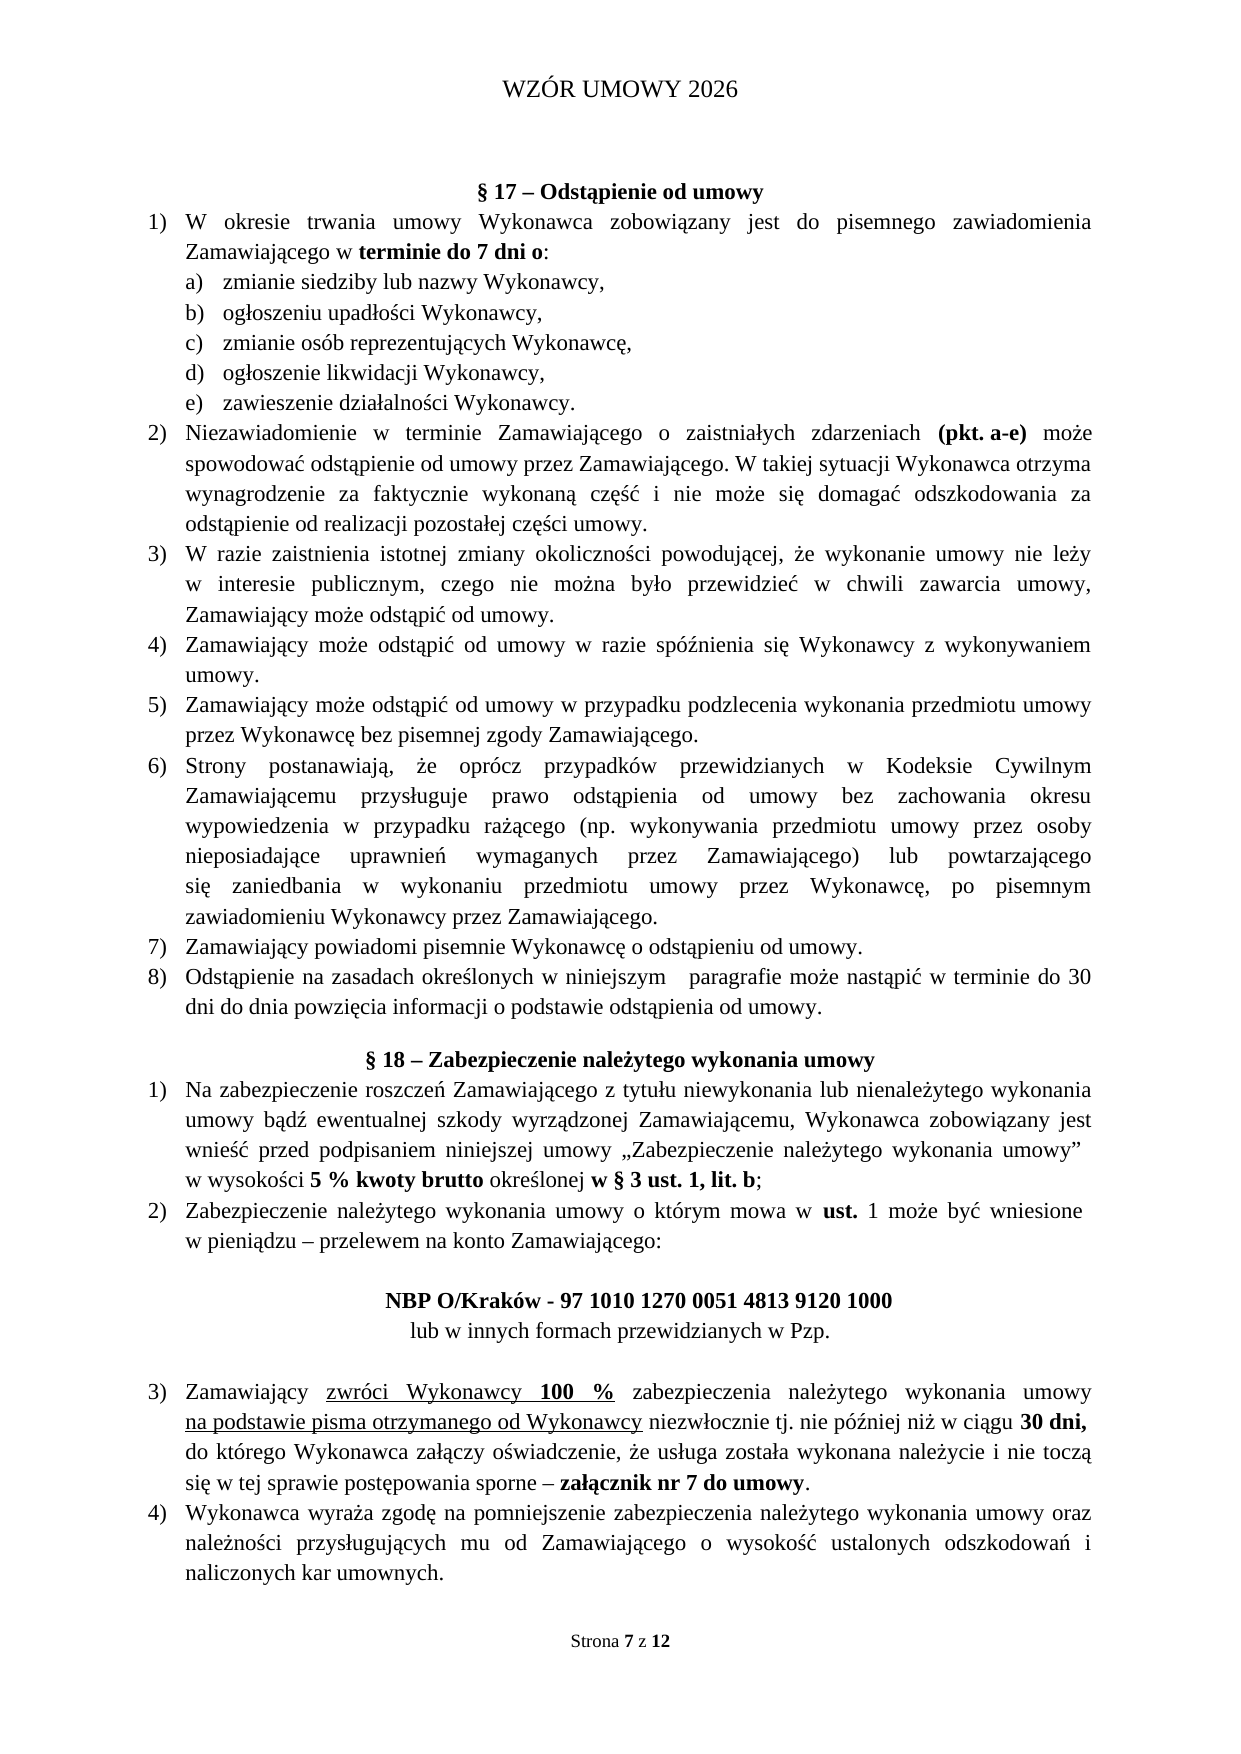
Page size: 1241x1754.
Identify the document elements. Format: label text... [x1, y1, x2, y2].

list Strony postanawiają, że oprócz przypadków przewidzianych w Kodeksie Cywilnym Zamawiającemu przysługuje prawo odstąpienia od umowy bez zachowania okresu wypowiedzenia w przypadku rażącego (np. wykonywania przedmiotu umowy przez osoby nieposiadające uprawnień wymaganych przez Zamawiającego) lub powtarzającego się zaniedbania w wykonaniu przedmiotu umowy przez Wykonawcę, po pisemnym zawiadomieniu Wykonawcy przez Zamawiającego. [148, 752, 1093, 929]
text § 18 – Zabezpieczenie należytego wykonania umowy [148, 1046, 1093, 1072]
list Zamawiający powiadomi pisemnie Wykonawcę o odstąpieniu od umowy. [148, 933, 1093, 959]
list ogłoszenie likwidacji Wykonawcy, [185, 359, 1093, 385]
list ogłoszeniu upadłości Wykonawcy, [185, 299, 1093, 325]
text § 17 – Odstąpienie od umowy [148, 178, 1093, 204]
list Niezawiadomienie w terminie Zamawiającego o zaistniałych zdarzeniach (pkt. a-e) może spowodować odstąpienie od umowy przez Zamawiającego. W takiej sytuacji Wykonawca otrzyma wynagrodzenie za faktycznie wykonaną część i nie może się domagać odszkodowania za odstąpienie od realizacji pozostałej części umowy. [148, 419, 1093, 536]
list Zamawiający może odstąpić od umowy w przypadku podzlecenia wykonania przedmiotu umowy przez Wykonawcę bez pisemnej zgody Zamawiającego. [148, 691, 1093, 748]
list W razie zaistnienia istotnej zmiany okoliczności powodującej, że wykonanie umowy nie leży w interesie publicznym, czego nie można było przewidzieć w chwili zawarcia umowy, Zamawiający może odstąpić od umowy. [148, 540, 1093, 627]
list Zabezpieczenie należytego wykonania umowy o którym mowa w ust. 1 może być wniesione w pieniądzu – przelewem na konto Zamawiającego: [148, 1197, 1093, 1253]
list Zamawiający może odstąpić od umowy w razie spóźnienia się Wykonawcy z wykonywaniem umowy. [148, 631, 1093, 687]
list zmianie siedziby lub nazwy Wykonawcy, [185, 268, 1093, 295]
list zmianie osób reprezentujących Wykonawcę, [185, 329, 1093, 355]
list Zamawiający zwróci Wykonawcy 100 % zabezpieczenia należytego wykonania umowy na podstawie pisma otrzymanego od Wykonawcy niezwłocznie tj. nie później niż w ciągu 30 dni, do którego Wykonawca załączy oświadczenie, że usługa została wykonana należycie i nie toczą się w tej sprawie postępowania sporne – załącznik nr 7 do umowy. [148, 1378, 1093, 1495]
list lub w innych formach przewidzianych w Pzp. [148, 1317, 1093, 1344]
list W okresie trwania umowy Wykonawca zobowiązany jest do pisemnego zawiadomienia Zamawiającego w terminie do 7 dni o: [148, 208, 1093, 264]
list zawieszenie działalności Wykonawcy. [185, 389, 1093, 416]
list Odstąpienie na zasadach określonych w niniejszym paragrafie może nastąpić w terminie do 30 dni do dnia powzięcia informacji o podstawie odstąpienia od umowy. [148, 963, 1093, 1020]
list Wykonawca wyraża zgodę na pomniejszenie zabezpieczenia należytego wykonania umowy oraz należności przysługujących mu od Zamawiającego o wysokość ustalonych odszkodowań i naliczonych kar umownych. [148, 1499, 1093, 1586]
list Na zabezpieczenie roszczeń Zamawiającego z tytułu niewykonania lub nienależytego wykonania umowy bądź ewentualnej szkody wyrządzonej Zamawiającemu, Wykonawca zobowiązany jest wnieść przed podpisaniem niniejszej umowy „Zabezpieczenie należytego wykonania umowy” w wysokości 5 % kwoty brutto określonej w § 3 ust. 1, lit. b; [148, 1076, 1093, 1193]
list NBP O/Kraków - 97 1010 1270 0051 4813 9120 1000 [185, 1287, 1093, 1314]
